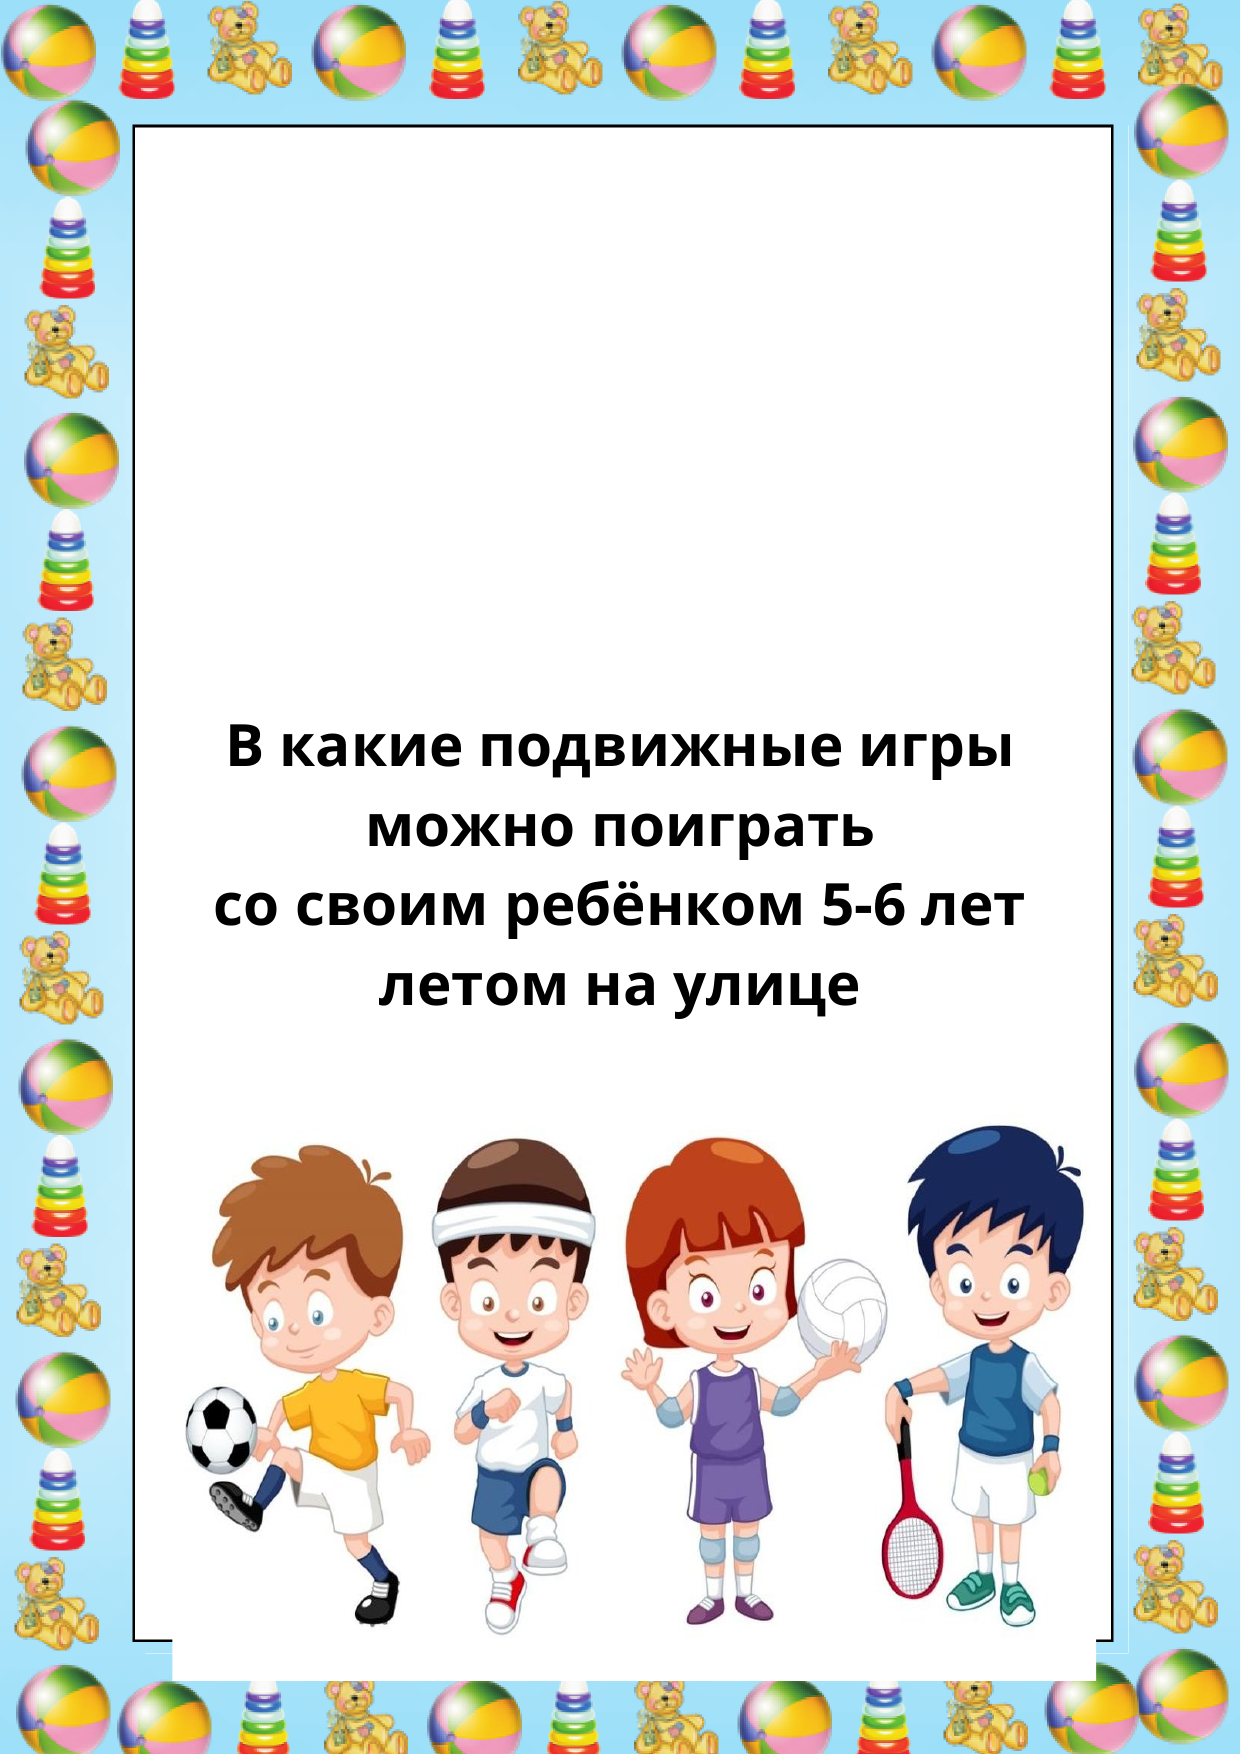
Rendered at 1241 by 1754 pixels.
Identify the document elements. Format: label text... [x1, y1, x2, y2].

text со своим ребёнком 5-6 лет [148, 863, 1093, 942]
text летом на улице [148, 942, 1093, 1022]
text В какие подвижные игры можно поиграть [148, 704, 1093, 863]
picture [0, 0, 1241, 1754]
